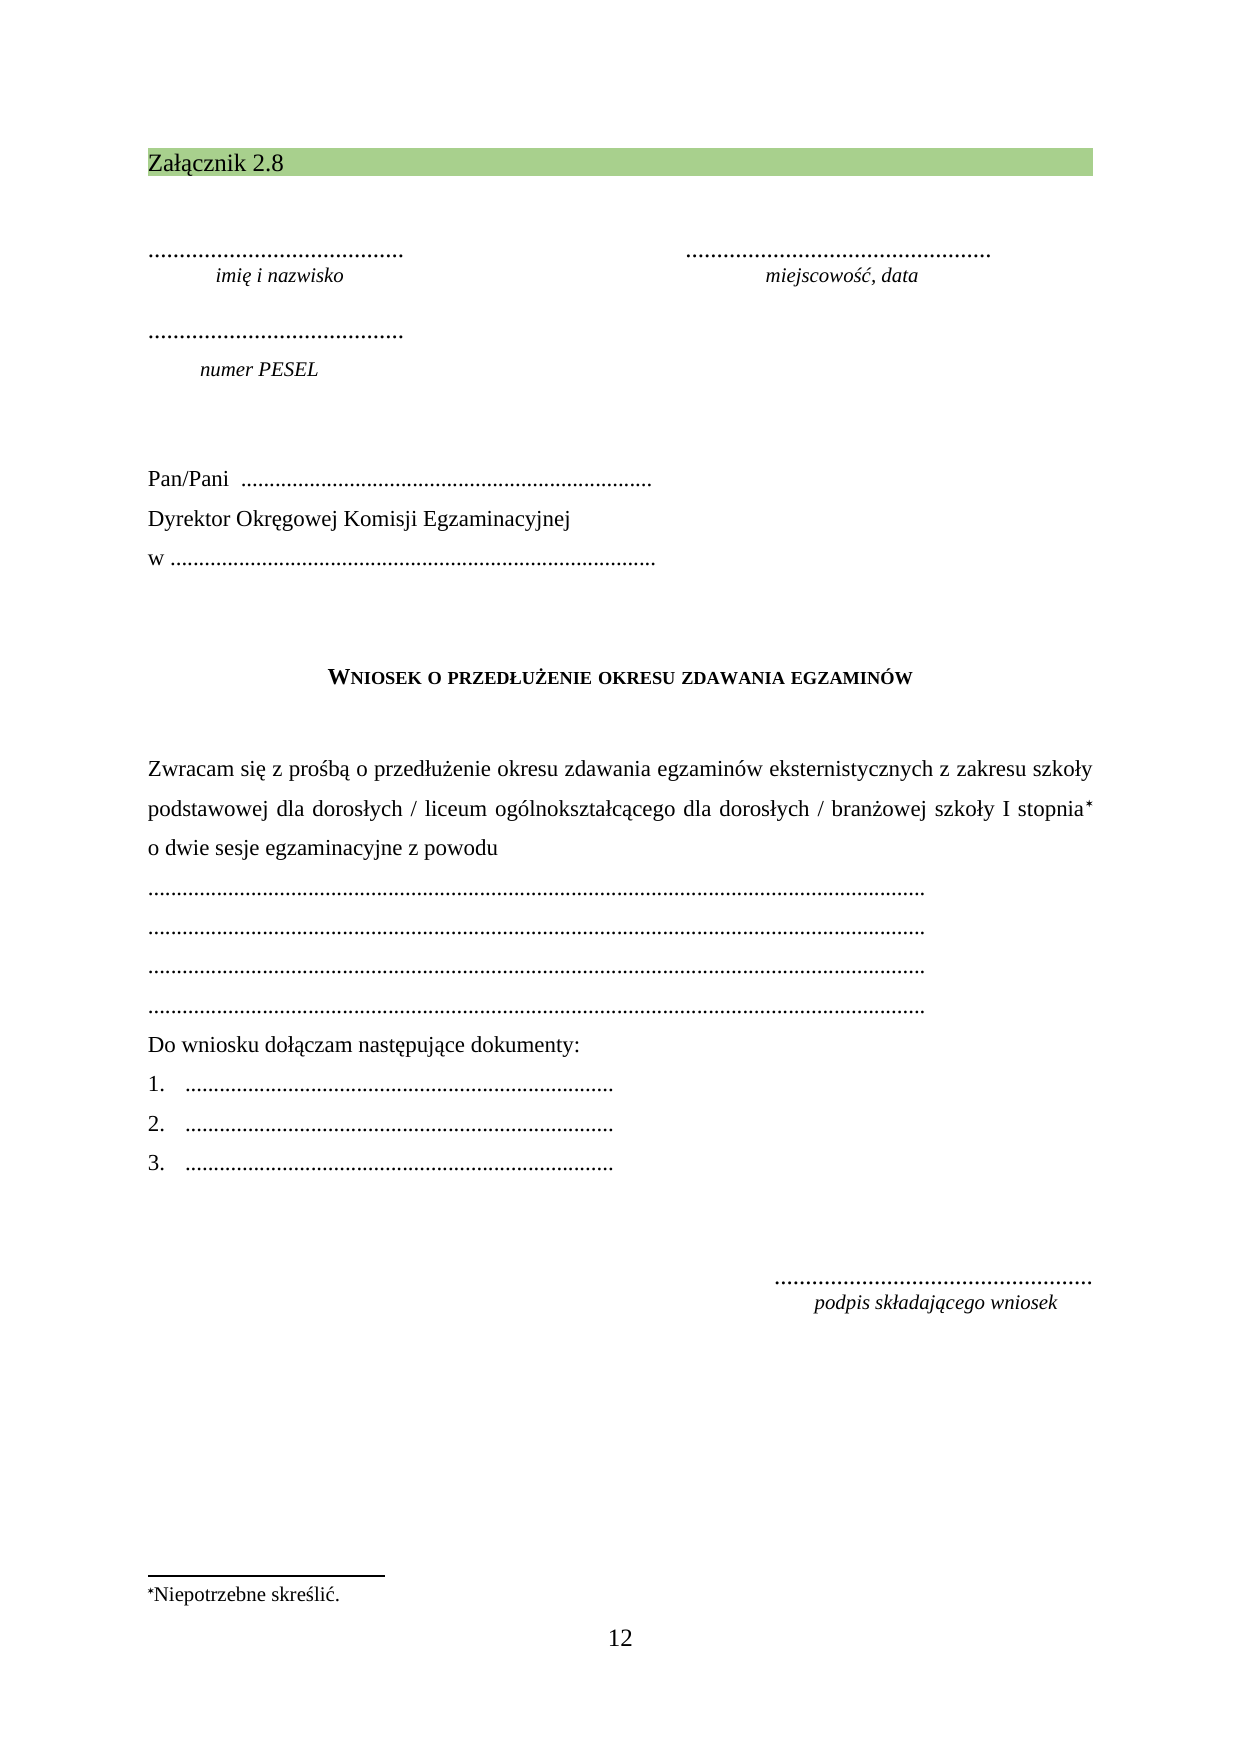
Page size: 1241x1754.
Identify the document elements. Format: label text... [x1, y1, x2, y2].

text w ..................................................................................... [148, 544, 1093, 571]
list ........................................................................... [148, 1149, 1093, 1176]
text imię i nazwisko miejscowość, data [148, 263, 1093, 287]
text ................................................... [148, 1261, 1093, 1290]
list ........................................................................... [148, 1110, 1093, 1136]
text ........................................................................................................................................ [148, 913, 1093, 939]
text Załącznik 2.8 [148, 148, 1093, 176]
text ......................................... ................................................. [148, 234, 1093, 263]
text Do wniosku dołączam następujące dokumenty: [148, 1031, 1093, 1058]
text ........................................................................................................................................ [148, 992, 1093, 1018]
text ........................................................................................................................................ [148, 873, 1093, 900]
text Dyrektor Okręgowej Komisji Egzaminacyjnej [148, 505, 1093, 531]
text numer PESEL [148, 357, 1093, 381]
text podpis składającego wniosek [148, 1290, 1093, 1314]
list ........................................................................... [148, 1070, 1093, 1097]
text ......................................... [148, 315, 1093, 344]
text Pan/Pani ........................................................................ [148, 465, 1093, 492]
text ........................................................................................................................................ [148, 952, 1093, 979]
subtitle Wniosek o przedłużenie okresu zdawania egzaminów [148, 663, 1093, 689]
text Zwracam się z prośbą o przedłużenie okresu zdawania egzaminów eksternistycznych z zakresu szkoły podstawowej dla dorosłych / liceum ogólnokształcącego dla dorosłych / branżowej szkoły I stopnia o dwie sesje egzaminacyjne z powodu [148, 755, 1093, 860]
